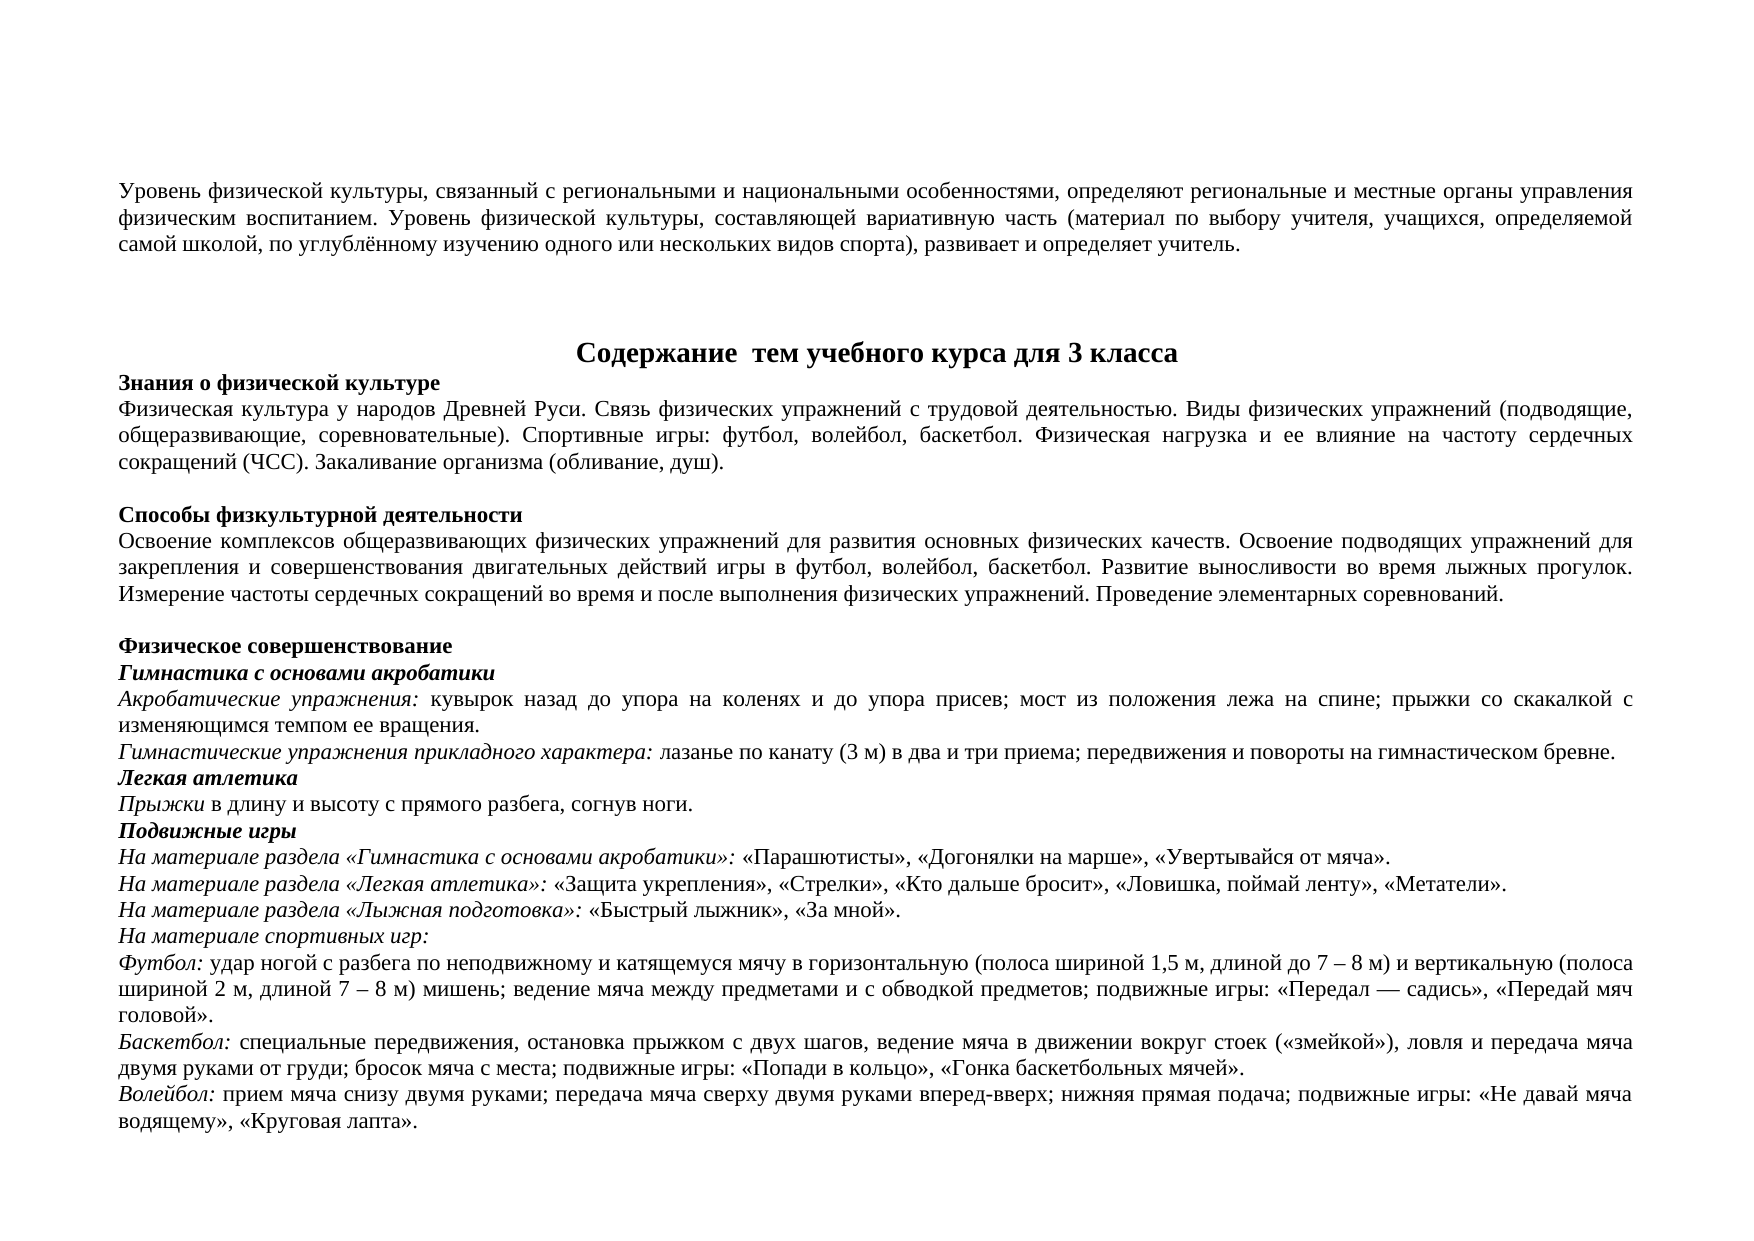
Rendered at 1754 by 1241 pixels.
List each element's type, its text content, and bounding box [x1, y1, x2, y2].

text На материале раздела «Гимнастика с основами акробатики»: «Парашютисты», «Догонялки на марше», «Увертывайся от мяча». [118, 843, 1636, 869]
text Прыжки в длину и высоту с прямого разбега, согнув ноги. [118, 791, 1636, 817]
text Гимнастика с основами акробатики [118, 659, 1636, 685]
text На материале спортивных игр: [118, 922, 1636, 949]
text Волейбол: прием мяча снизу двумя руками; передача мяча сверху двумя руками вперед-вверх; нижняя прямая подача; подвижные игры: «Не давай мяча водящему», «Круговая лапта». [118, 1080, 1636, 1133]
text Содержание тем учебного курса для 3 класса [118, 335, 1636, 369]
text Физическая культура у народов Древней Руси. Связь физических упражнений с трудовой деятельностью. Виды физических упражнений (подводящие, общеразвивающие, соревновательные). Спортивные игры: футбол, волейбол, баскетбол. Физическая нагрузка и ее влияние на частоту сердечных сокращений (ЧСС). Закаливание организма (обливание, душ). [118, 395, 1636, 474]
text Физическое совершенствование [118, 632, 1636, 659]
text Знания о физической культуре [118, 369, 1636, 395]
text Баскетбол: специальные передвижения, остановка прыжком с двух шагов, ведение мяча в движении вокруг стоек («змейкой»), ловля и передача мяча двумя руками от груди; бросок мяча с места; подвижные игры: «Попади в кольцо», «Гонка баскетбольных мячей». [118, 1028, 1636, 1080]
text Легкая атлетика [118, 764, 1636, 791]
text Гимнастические упражнения прикладного характера: лазанье по канату () в два и три приема; передвижения и повороты на гимнастическом бревне. [118, 738, 1636, 764]
text Освоение комплексов общеразвивающих физических упражнений для развития основных физических качеств. Освоение подводящих упражнений для закрепления и совершенствования двигательных действий игры в футбол, волейбол, баскетбол. Развитие выносливости во время лыжных прогулок. Измерение частоты сердечных сокращений во время и после выполнения физических упражнений. Проведение элементарных соревнований. [118, 527, 1636, 606]
text Подвижные игры [118, 817, 1636, 843]
text На материале раздела «Лыжная подготовка»: «Быстрый лыжник», «За мной». [118, 896, 1636, 922]
text Акробатические упражнения: кувырок назад до упора на коленях и до упора присев; мост из положения лежа на спине; прыжки со скакалкой с изменяющимся темпом ее вращения. [118, 685, 1636, 738]
text Способы физкультурной деятельности [118, 501, 1636, 527]
text На материале раздела «Легкая атлетика»: «Защита укрепления», «Стрелки», «Кто дальше бросит», «Ловишка, поймай ленту», «Метатели». [118, 869, 1636, 896]
text Футбол: удар ногой с разбега по неподвижному и катящемуся мячу в горизонтальную (полоса шириной , длиной до 7 – ) и вертикальную (полоса шириной , длиной 7 – ) мишень; ведение мяча между предметами и с обводкой предметов; подвижные игры: «Передал — садись», «Передай мяч головой». [118, 949, 1636, 1028]
text Уровень физической культуры, связанный с региональными и национальными особенностями, определяют региональные и местные органы управления физическим воспитанием. Уровень физической культуры, составляющей вариативную часть (материал по выбору учителя, учащихся, определяемой самой школой, по углублённому изучению одного или нескольких видов спорта), развивает и определяет учитель. [118, 177, 1636, 256]
